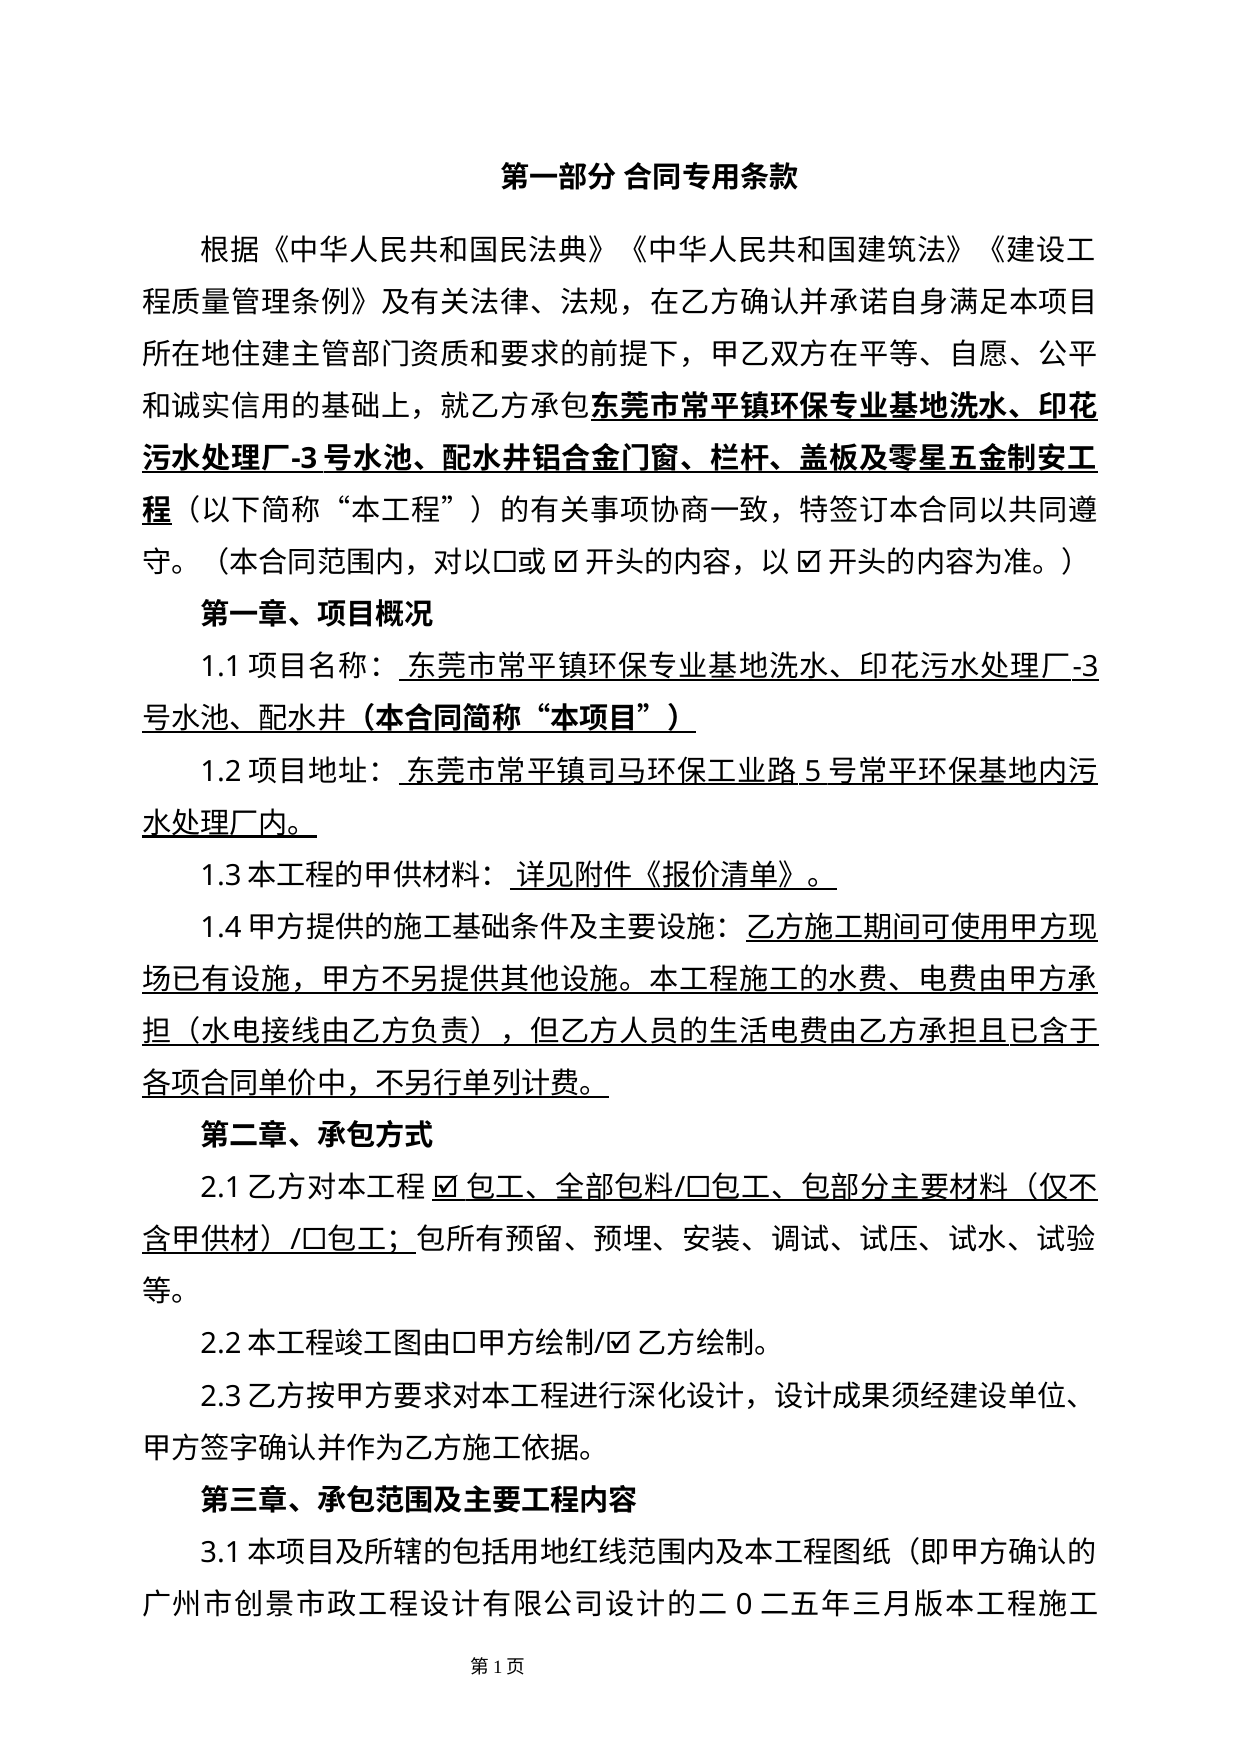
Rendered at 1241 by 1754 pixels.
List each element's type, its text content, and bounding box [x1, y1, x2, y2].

text 2.2本工程竣工图由甲方绘制/乙方绘制。 [142, 1310, 1098, 1362]
text 1.3本工程的甲供材料： 详见附件《报价清单》。 [142, 842, 1098, 894]
text 根据《中华人民共和国民法典》《中华人民共和国建筑法》《建设工程质量管理条例》及有关法律、法规，在乙方确认并承诺自身满足本项目所在地住建主管部门资质和要求的前提下，甲乙双方在平等、自愿、公平和诚实信用的基础上，就乙方承包东莞市常平镇环保专业基地洗水、印花污水处理厂-3号水池、配水井铝合金门窗、栏杆、盖板及零星五金制安工程（以下简称“本工程”）的有关事项协商一致，特签订本合同以共同遵守。（本合同范围内，对以或开头的内容，以开头的内容为准。） [142, 473, 1098, 581]
text 1.2项目地址： 东莞市常平镇司马环保工业路5号常平环保基地内污水处理厂内。 [142, 737, 1098, 842]
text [142, 1519, 1098, 1623]
text 1.4甲方提供的施工基础条件及主要设施：乙方施工期间可使用甲方现场已有设施，甲方不另提供其他设施。本工程施工的水费、电费由甲方承担（水电接线由乙方负责），但乙方人员的生活电费由乙方承担且已含于各项合同单价中，不另行单列计费。 [142, 894, 1098, 992]
list 合同专用条款 [142, 153, 1098, 195]
text 第三章、承包范围及主要工程内容 [142, 1467, 1098, 1519]
text 第二章、承包方式 [142, 1102, 1098, 1154]
text 根据《中华人民共和国民法典》《中华人民共和国建筑法》《建设工程质量管理条例》及有关法律、法规，在乙方确认并承诺自身满足本项目所在地住建主管部门资质和要求的前提下，甲乙双方在平等、自愿、公平和诚实信用的基础上，就乙方承包东莞市常平镇环保专业基地洗水、印花污水处理厂-3号水池、配水井铝合金门窗、栏杆、盖板及零星五金制安工程（以下简称“本工程”）的有关事项协商一致，特签订本合同以共同遵守。（本合同范围内，对以或开头的内容，以开头的内容为准。） [142, 217, 1098, 471]
text 第一章、项目概况 [142, 581, 1098, 633]
text 1.4甲方提供的施工基础条件及主要设施：乙方施工期间可使用甲方现场已有设施，甲方不另提供其他设施。本工程施工的水费、电费由甲方承担（水电接线由乙方负责），但乙方人员的生活电费由乙方承担且已含于各项合同单价中，不另行单列计费。 [142, 1045, 1098, 1102]
text 1.4甲方提供的施工基础条件及主要设施：乙方施工期间可使用甲方现场已有设施，甲方不另提供其他设施。本工程施工的水费、电费由甲方承担（水电接线由乙方负责），但乙方人员的生活电费由乙方承担且已含于各项合同单价中，不另行单列计费。 [142, 994, 1098, 1044]
text 2.3乙方按甲方要求对本工程进行深化设计，设计成果须经建设单位、甲方签字确认并作为乙方施工依据。 [142, 1362, 1098, 1467]
text 2.1乙方对本工程包工、全部包料/包工、包部分主要材料（仅不含甲供材）/包工；包所有预留、预埋、安装、调试、试压、试水、试验等。 [142, 1154, 1098, 1310]
text 1.1项目名称： 东莞市常平镇环保专业基地洗水、印花污水处理厂-3号水池、配水井（本合同简称“本项目”） [142, 633, 1098, 737]
